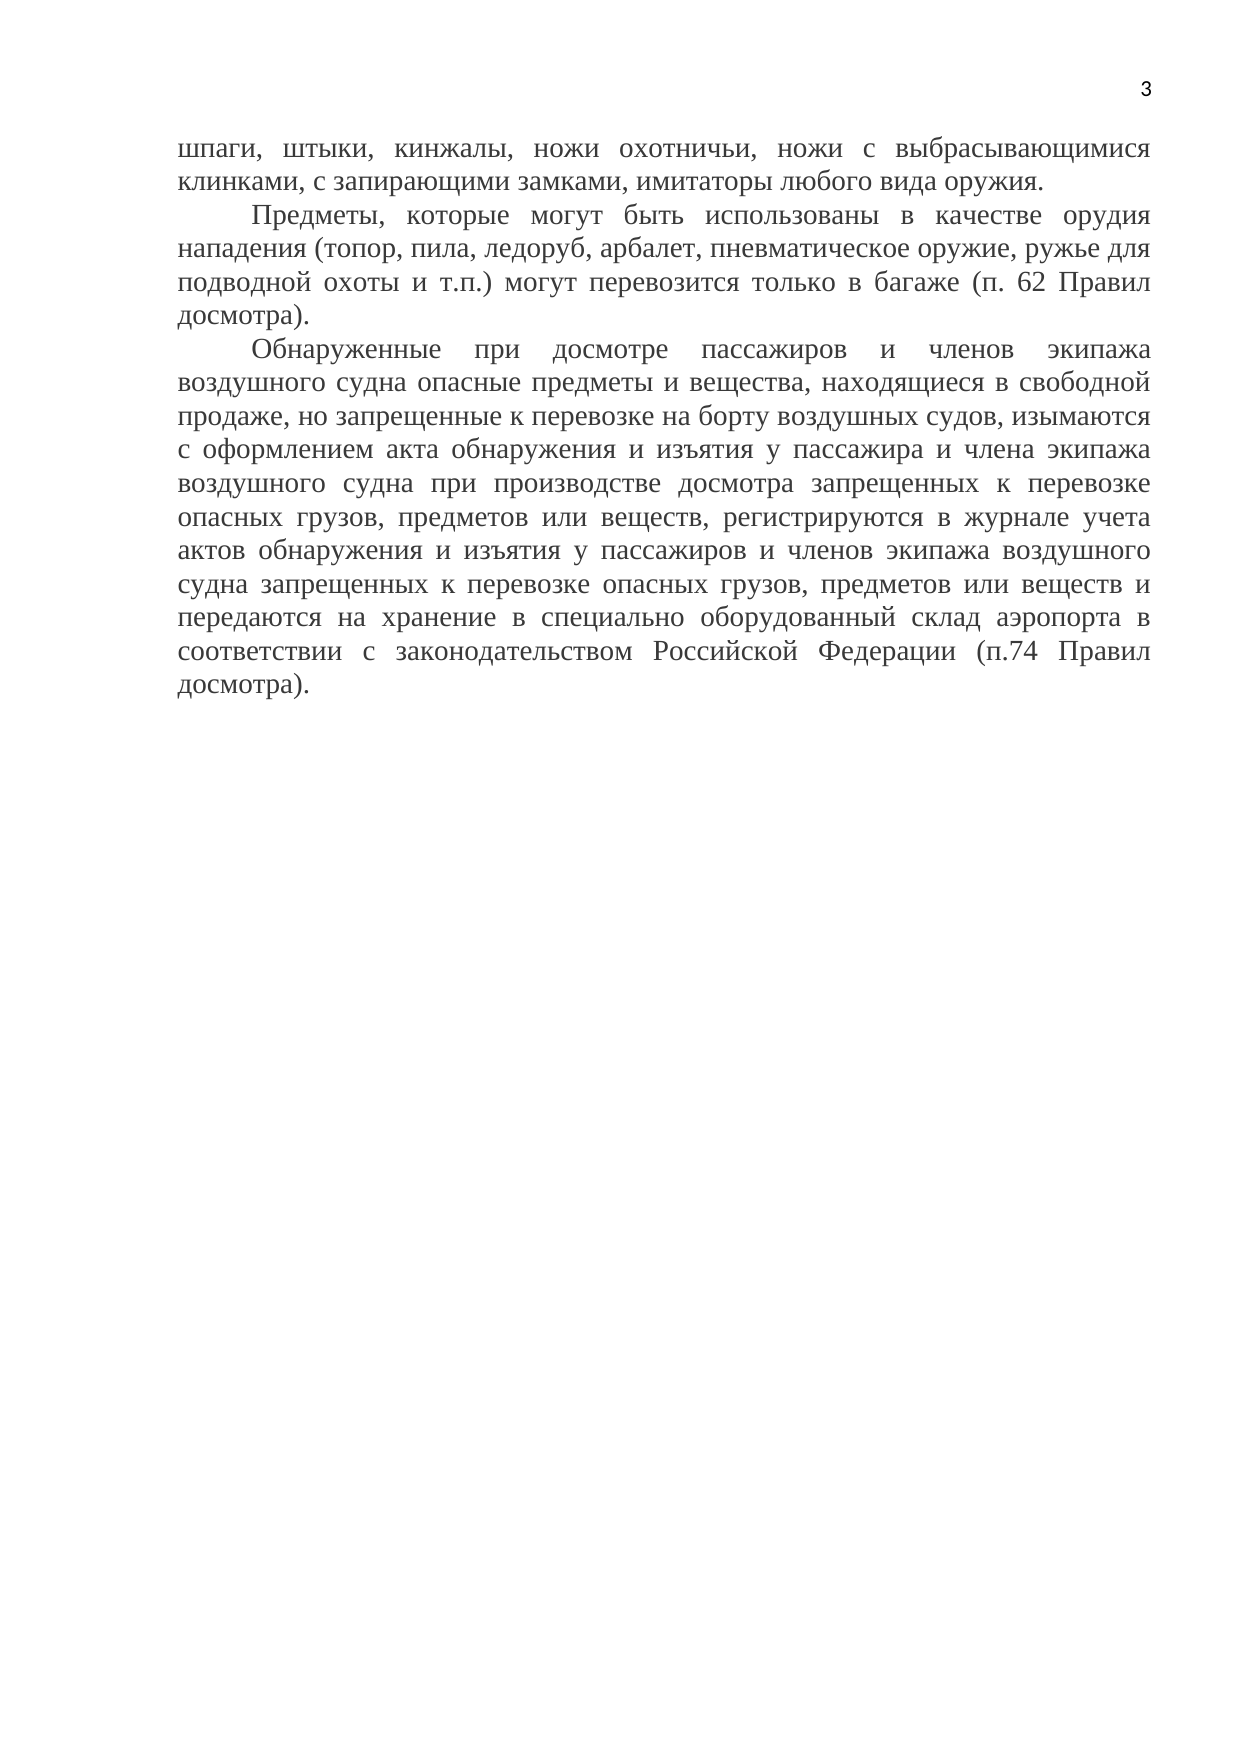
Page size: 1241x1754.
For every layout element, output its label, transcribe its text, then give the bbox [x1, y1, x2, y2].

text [177, 130, 1152, 197]
text Обнаруженные при досмотре пассажиров и членов экипажа воздушного судна опасные предметы и вещества, находящиеся в свободной продаже, но запрещенные к перевозке на борту воздушных судов, изымаются с оформлением акта обнаружения и изъятия у пассажира и члена экипажа воздушного судна при производстве досмотра запрещенных к перевозке опасных грузов, предметов или веществ, регистрируются в журнале учета актов обнаружения и изъятия у пассажиров и членов экипажа воздушного судна запрещенных к перевозке опасных грузов, предметов или веществ и передаются на хранение в специально оборудованный склад аэропорта в соответствии с законодательством Российской Федерации (п.74 Правил досмотра). [177, 331, 1152, 700]
text Предметы, которые могут быть использованы в качестве орудия нападения (топор, пила, ледоруб, арбалет, пневматическое оружие, ружье для подводной охоты и т.п.) могут перевозится только в багаже (п. 62 Правил досмотра). [177, 197, 1152, 331]
